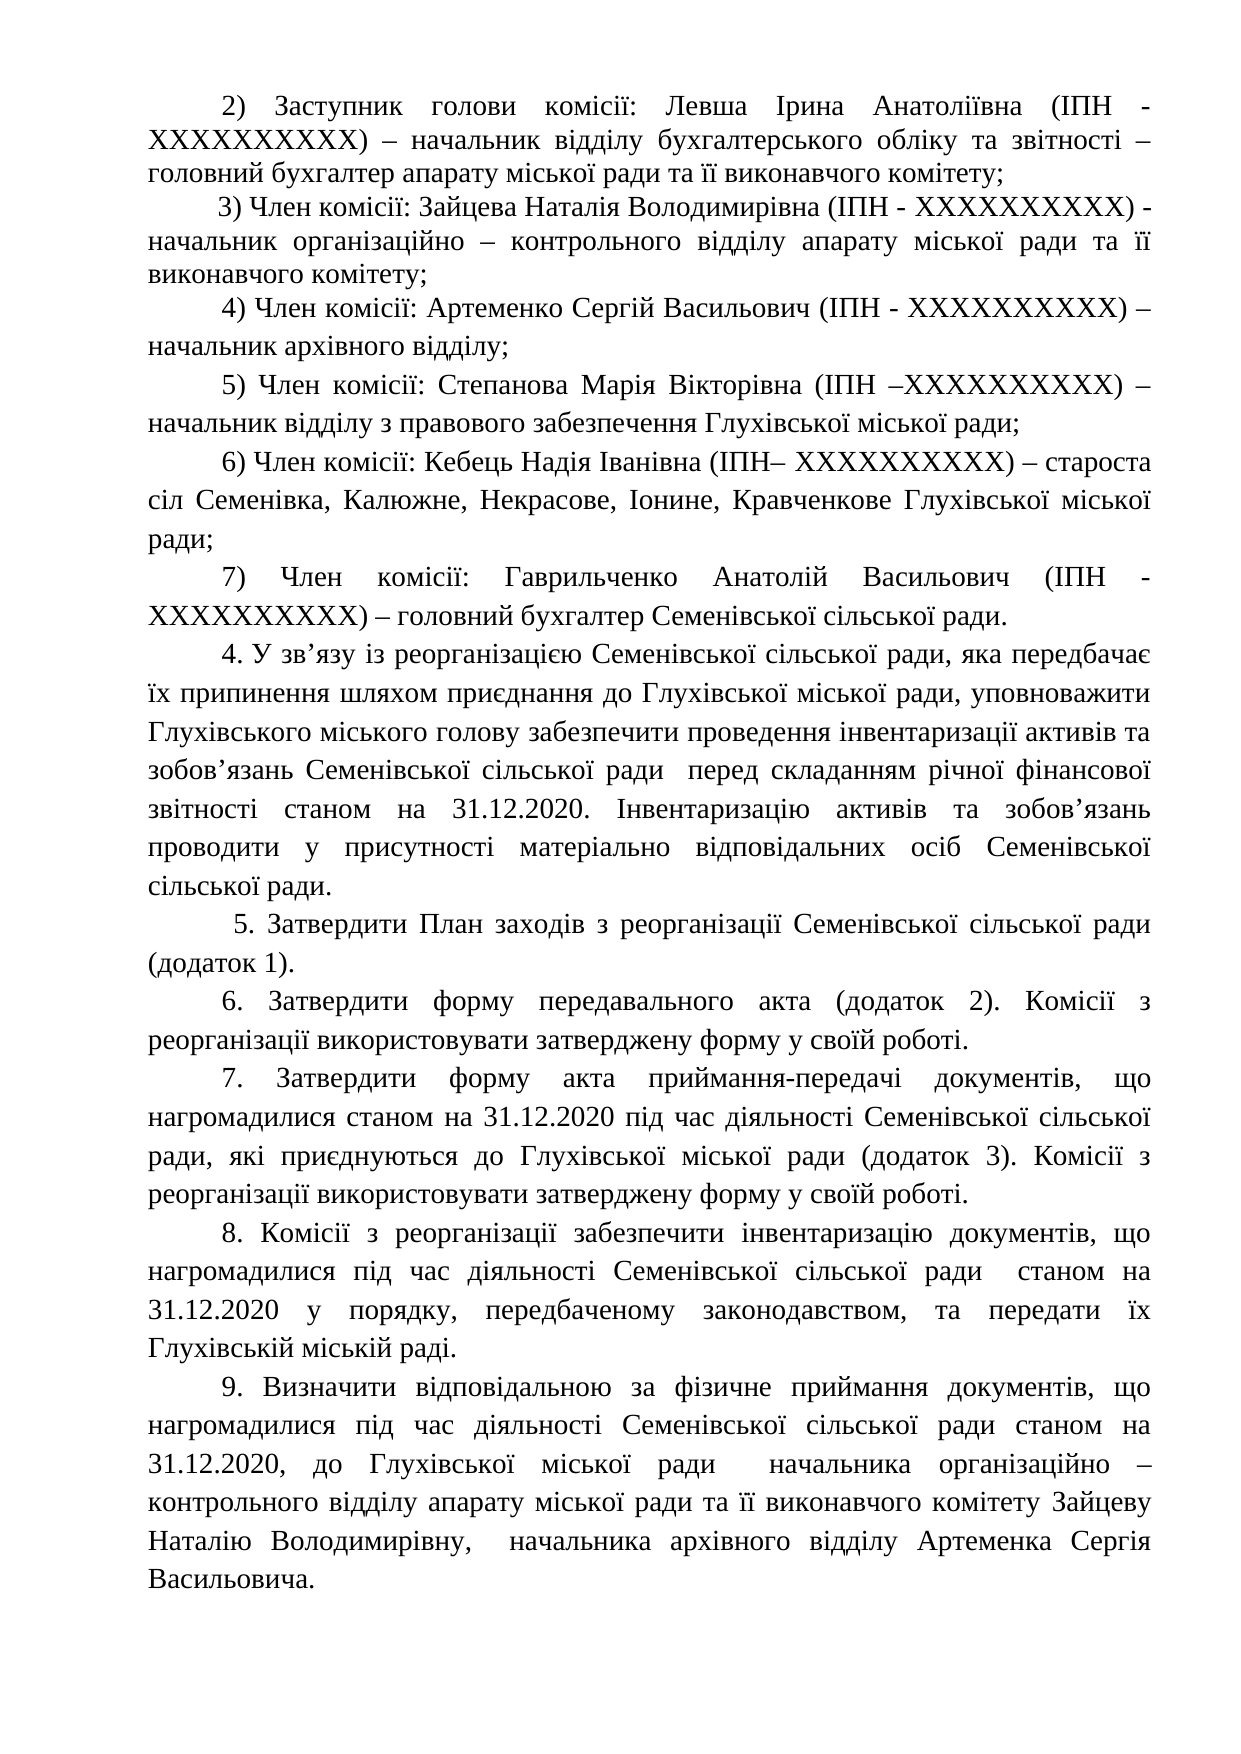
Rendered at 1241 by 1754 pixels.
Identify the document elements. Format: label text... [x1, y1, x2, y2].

list 8. Комісії з реорганізації забезпечити інвентаризацію документів, що нагромадилися під час діяльності Семенівської сільської ради станом на 31.12.2020 у порядку, передбаченому законодавством, та передати їх Глухівській міській раді. [148, 1215, 1152, 1364]
list 7. Затвердити форму акта приймання-передачі документів, що нагромадилися станом на 31.12.2020 під час діяльності Семенівської сільської ради, які приєднуються до Глухівської міської ради (додаток 3). Комісії з реорганізації використовувати затверджену форму у своїй роботі. [148, 1061, 1152, 1210]
list 6. Затвердити форму передавального акта (додаток 2). Комісії з реорганізації використовувати затверджену форму у своїй роботі. [148, 983, 1152, 1056]
list 9. Визначити відповідальною за фізичне приймання документів, що нагромадилися під час діяльності Семенівської сільської ради станом на 31.12.2020, до Глухівської міської ради начальника організаційно – контрольного відділу апарату міської ради та її виконавчого комітету Зайцеву Наталію Володимирівну, начальника архівного відділу Артеменка Сергія Васильовича. [148, 1369, 1152, 1595]
list 7) Член комісії: Гаврильченко Анатолій Васильович (ІПН - ХХХХХХХХХХ) – головний бухгалтер Семенівської сільської ради. [148, 559, 1152, 632]
list 4. У зв’язу із реорганізацією Семенівської сільської ради, яка передбачає їх припинення шляхом приєднання до Глухівської міської ради, уповноважити Глухівського міського голову забезпечити проведення інвентаризації активів та зобов’язань Семенівської сільської ради перед складанням річної фінансової звітності станом на 31.12.2020. Інвентаризацію активів та зобов’язань проводити у присутності матеріально відповідальних осіб Семенівської сільської ради. [148, 637, 1152, 901]
list 5) Член комісії: Степанова Марія Вікторівна (ІПН –ХХХХХХХХХХ) – начальник відділу з правового забезпечення Глухівської міської ради; [148, 367, 1152, 439]
text 3) Член комісії: Зайцева Наталія Володимирівна (ІПН - ХХХХХХХХХХ) - начальник організаційно – контрольного відділу апарату міської ради та її виконавчого комітету; [122, 189, 1152, 290]
list 6) Член комісії: Кебець Надія Іванівна (ІПН– ХХХХХХХХХХ) – староста сіл Семенівка, Калюжне, Некрасове, Іонине, Кравченкове Глухівської міської ради; [148, 444, 1152, 554]
list 2) Заступник голови комісії: Левша Ірина Анатоліївна (ІПН -ХХХХХХХХХХ) – начальник відділу бухгалтерського обліку та звітності – головний бухгалтер апарату міської ради та її виконавчого комітету; [148, 88, 1152, 189]
list 4) Член комісії: Артеменко Сергій Васильович (ІПН - ХХХХХХХХХХ) – начальник архівного відділу; [148, 290, 1152, 362]
list 5. Затвердити План заходів з реорганізації Семенівської сільської ради (додаток 1). [148, 906, 1152, 978]
